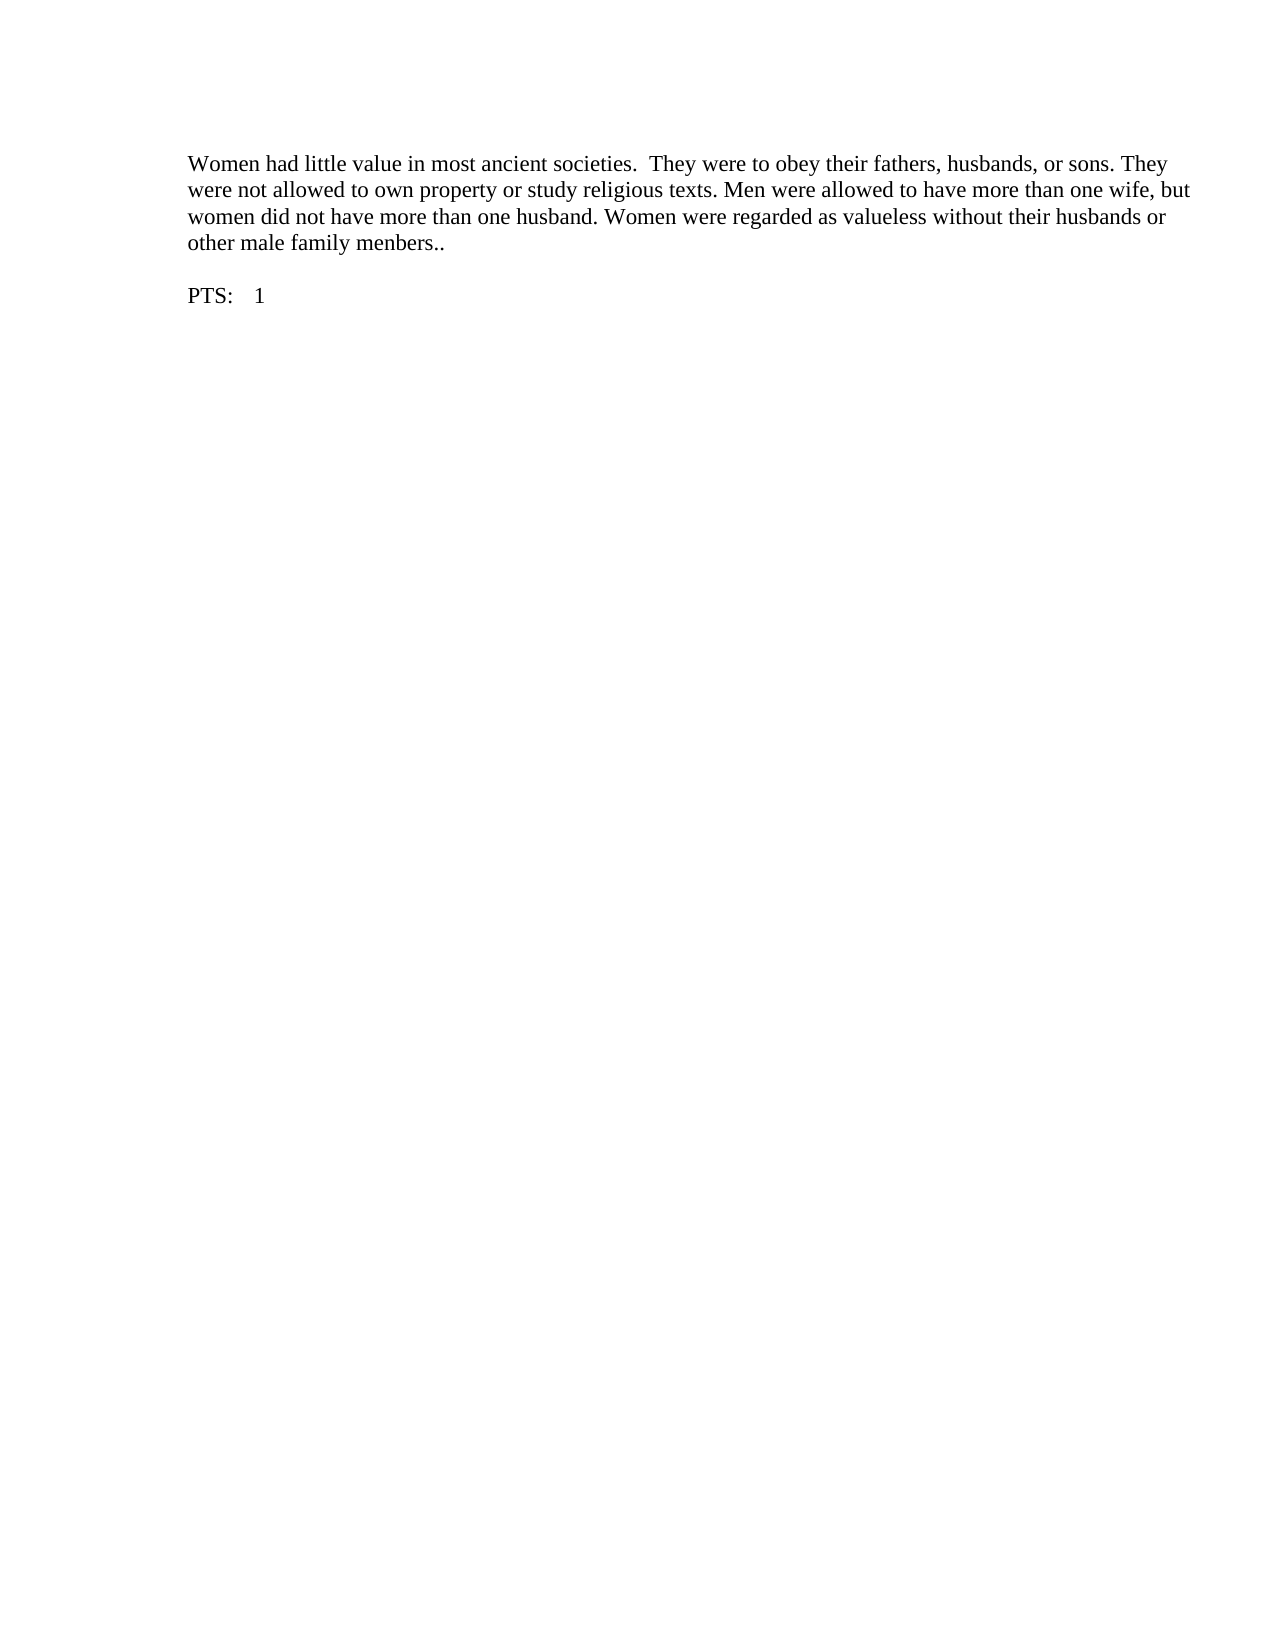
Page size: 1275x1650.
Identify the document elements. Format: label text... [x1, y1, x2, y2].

text PTS: 1 [187, 282, 1200, 308]
text Women had little value in most ancient societies. They were to obey their fathers, husbands, or sons. They were not allowed to own property or study religious texts. Men were allowed to have more than one wife, but women did not have more than one husband. Women were regarded as valueless without their husbands or other male family menbers.. [187, 150, 1200, 255]
